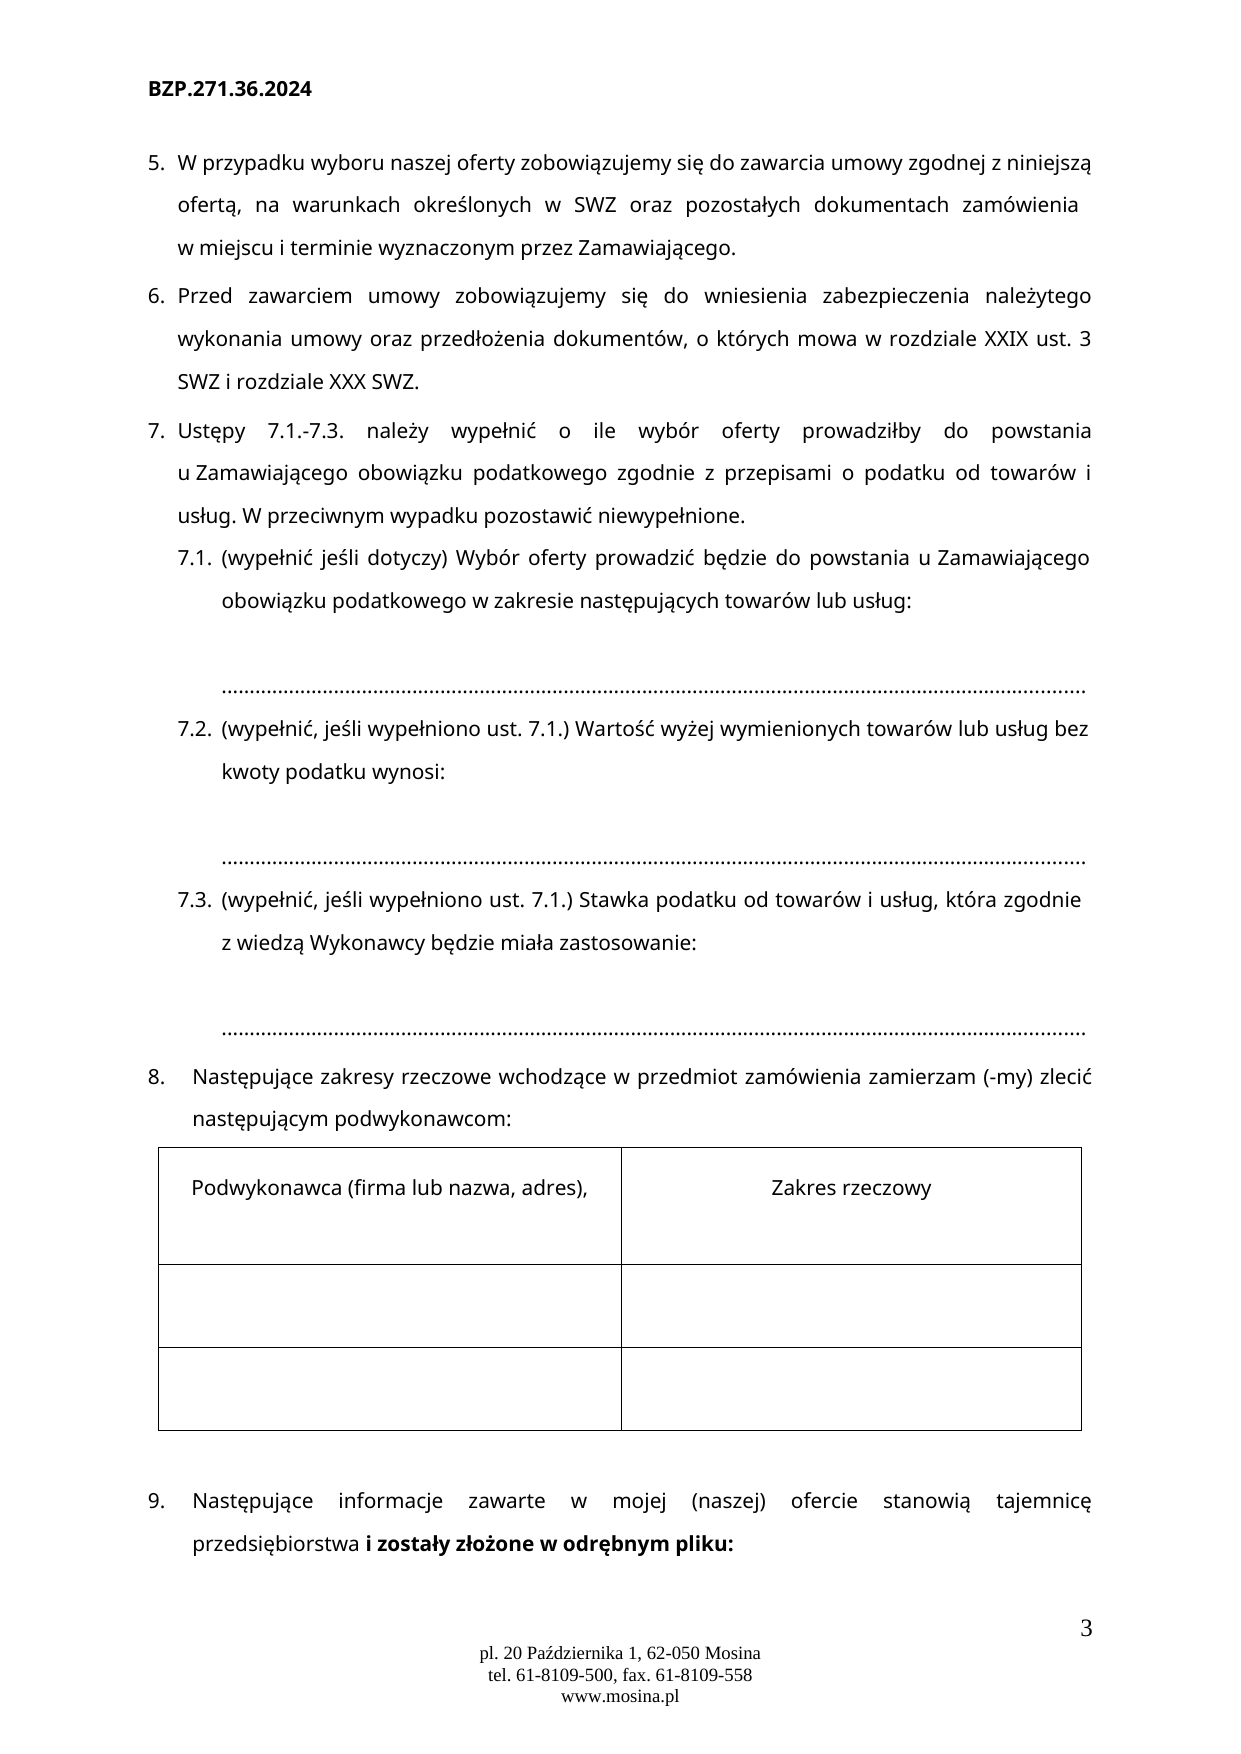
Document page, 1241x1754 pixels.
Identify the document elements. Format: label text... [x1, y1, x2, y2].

text 7.3. (wypełnić, jeśli wypełniono ust. 7.1.) Stawka podatku od towarów i usług, która zgodnie z wiedzą Wykonawcy będzie miała zastosowanie: [177, 885, 1090, 956]
table_header Zakres rzeczowy [622, 1148, 1081, 1264]
table_cell [159, 1348, 621, 1430]
table_cell [622, 1265, 1081, 1347]
list Następujące informacje zawarte w mojej (naszej) ofercie stanowią tajemnicę przedsiębiorstwa i zostały złożone w odrębnym pliku: [148, 1486, 1093, 1557]
table_cell [622, 1348, 1081, 1430]
table_header Podwykonawca (firma lub nazwa, adres), [159, 1148, 621, 1264]
text 7.2. (wypełnić, jeśli wypełniono ust. 7.1.) Wartość wyżej wymienionych towarów lub usług bez kwoty podatku wynosi: [177, 714, 1090, 785]
list Następujące zakresy rzeczowe wchodzące w przedmiot zamówienia zamierzam (-my) zlecić następującym podwykonawcom: [148, 1062, 1093, 1133]
table_cell [159, 1265, 621, 1347]
list W przypadku wyboru naszej oferty zobowiązujemy się do zawarcia umowy zgodnej z niniejszą ofertą, na warunkach określonych w SWZ oraz pozostałych dokumentach zamówienia w miejscu i terminie wyznaczonym przez Zamawiającego. [148, 148, 1093, 261]
list Przed zawarciem umowy zobowiązujemy się do wniesienia zabezpieczenia należytego wykonania umowy oraz przedłożenia dokumentów, o których mowa w rozdziale XXIX ust. 3 SWZ i rozdziale XXX SWZ. [148, 282, 1093, 395]
text 7.1. (wypełnić jeśli dotyczy) Wybór oferty prowadzić będzie do powstania u Zamawiającego obowiązku podatkowego w zakresie następujących towarów lub usług: [177, 543, 1090, 614]
list Ustępy 7.1.-7.3. należy wypełnić o ile wybór oferty prowadziłby do powstania u Zamawiającego obowiązku podatkowego zgodnie z przepisami o podatku od towarów i usług. W przeciwnym wypadku pozostawić niewypełnione. [148, 416, 1093, 529]
